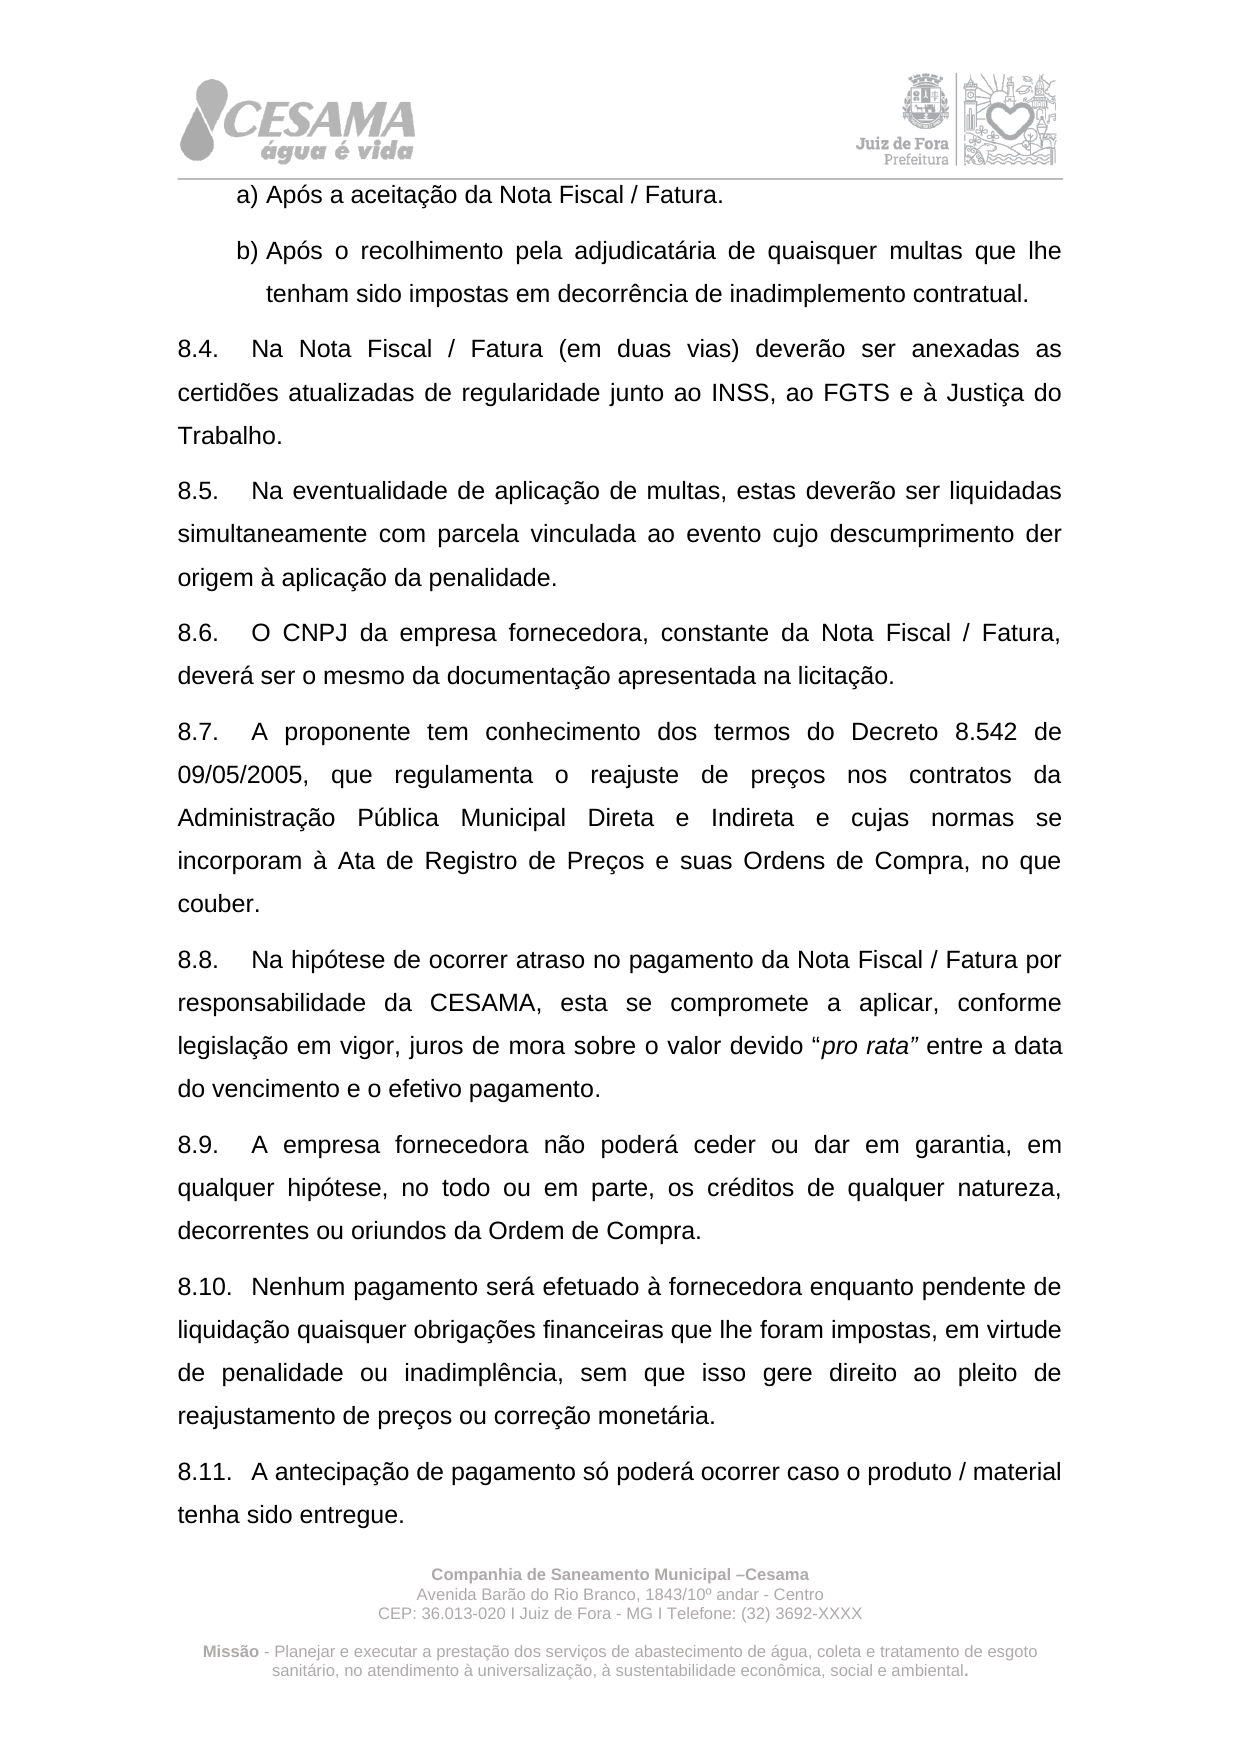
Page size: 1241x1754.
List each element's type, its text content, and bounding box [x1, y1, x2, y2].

list A antecipação de pagamento só poderá ocorrer caso o produto / material tenha sido entregue. [177, 1457, 1063, 1529]
list Na eventualidade de aplicação de multas, estas deverão ser liquidadas simultaneamente com parcela vinculada ao evento cujo descumprimento der origem à aplicação da penalidade. [177, 476, 1063, 591]
list Na Nota Fiscal / Fatura (em duas vias) deverão ser anexadas as certidões atualizadas de regularidade junto ao INSS, ao FGTS e à Justiça do Trabalho. [177, 334, 1063, 449]
list O CNPJ da empresa fornecedora, constante da Nota Fiscal / Fatura, deverá ser o mesmo da documentação apresentada na licitação. [177, 618, 1063, 690]
list A proponente tem conhecimento dos termos do Decreto 8.542 de 09/05/2005, que regulamenta o reajuste de preços nos contratos da Administração Pública Municipal Direta e Indireta e cujas normas se incorporam à Ata de Registro de Preços e suas Ordens de Compra, no que couber. [177, 717, 1063, 918]
picture [177, 73, 1064, 180]
list A empresa fornecedora não poderá ceder ou dar em garantia, em qualquer hipótese, no todo ou em parte, os créditos de qualquer natureza, decorrentes ou oriundos da Ordem de Compra. [177, 1130, 1063, 1245]
list Na hipótese de ocorrer atraso no pagamento da Nota Fiscal / Fatura por responsabilidade da CESAMA, esta se compromete a aplicar, conforme legislação em vigor, juros de mora sobre o valor devido “pro rata” entre a data do vencimento e o efetivo pagamento. [177, 945, 1063, 1103]
list Após o recolhimento pela adjudicatária de quaisquer multas que lhe tenham sido impostas em decorrência de inadimplemento contratual. [236, 236, 1063, 307]
list Após a aceitação da Nota Fiscal / Fatura. [236, 180, 1063, 209]
list Nenhum pagamento será efetuado à fornecedora enquanto pendente de liquidação quaisquer obrigações financeiras que lhe foram impostas, em virtude de penalidade ou inadimplência, sem que isso gere direito ao pleito de reajustamento de preços ou correção monetária. [177, 1272, 1063, 1430]
